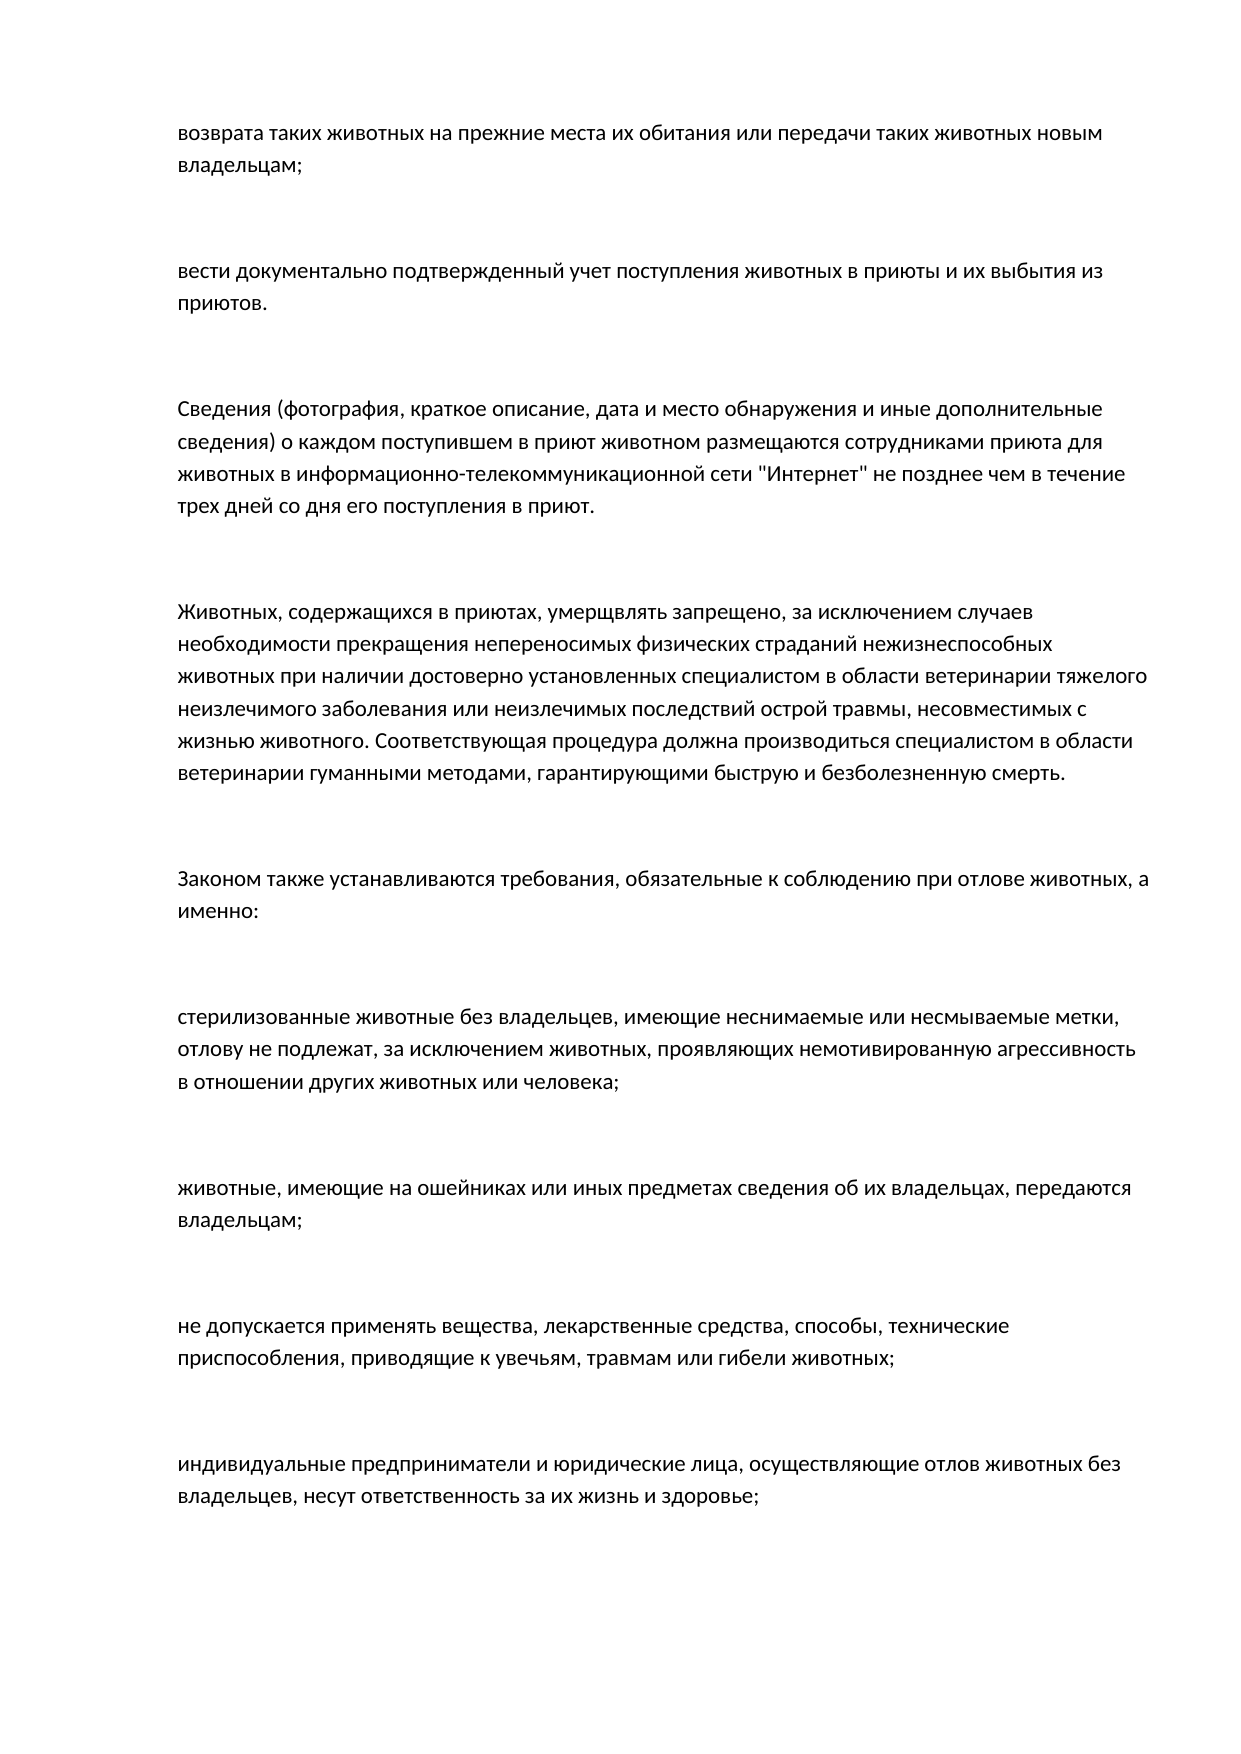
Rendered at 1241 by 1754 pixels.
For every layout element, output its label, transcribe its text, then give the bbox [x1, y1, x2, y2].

text стерилизованные животные без владельцев, имеющие неснимаемые или несмываемые метки, отлову не подлежат, за исключением животных, проявляющих немотивированную агрессивность в отношении других животных или человека; [177, 1002, 1152, 1095]
text Животных, содержащихся в приютах, умерщвлять запрещено, за исключением случаев необходимости прекращения непереносимых физических страданий нежизнеспособных животных при наличии достоверно установленных специалистом в области ветеринарии тяжелого неизлечимого заболевания или неизлечимых последствий острой травмы, несовместимых с жизнью животного. Соответствующая процедура должна производиться специалистом в области ветеринарии гуманными методами, гарантирующими быструю и безболезненную смерть. [177, 597, 1152, 786]
text индивидуальные предприниматели и юридические лица, осуществляющие отлов животных без владельцев, несут ответственность за их жизнь и здоровье; [177, 1449, 1152, 1509]
text не допускается применять вещества, лекарственные средства, способы, технические приспособления, приводящие к увечьям, травмам или гибели животных; [177, 1311, 1152, 1371]
text Сведения (фотография, краткое описание, дата и место обнаружения и иные дополнительные сведения) о каждом поступившем в приют животном размещаются сотрудниками приюта для животных в информационно-телекоммуникационной сети "Интернет" не позднее чем в течение трех дней со дня его поступления в приют. [177, 394, 1152, 519]
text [177, 118, 1152, 178]
text вести документально подтвержденный учет поступления животных в приюты и их выбытия из приютов. [177, 256, 1152, 317]
text Законом также устанавливаются требования, обязательные к соблюдению при отлове животных, а именно: [177, 864, 1152, 924]
text животные, имеющие на ошейниках или иных предметах сведения об их владельцах, передаются владельцам; [177, 1173, 1152, 1233]
